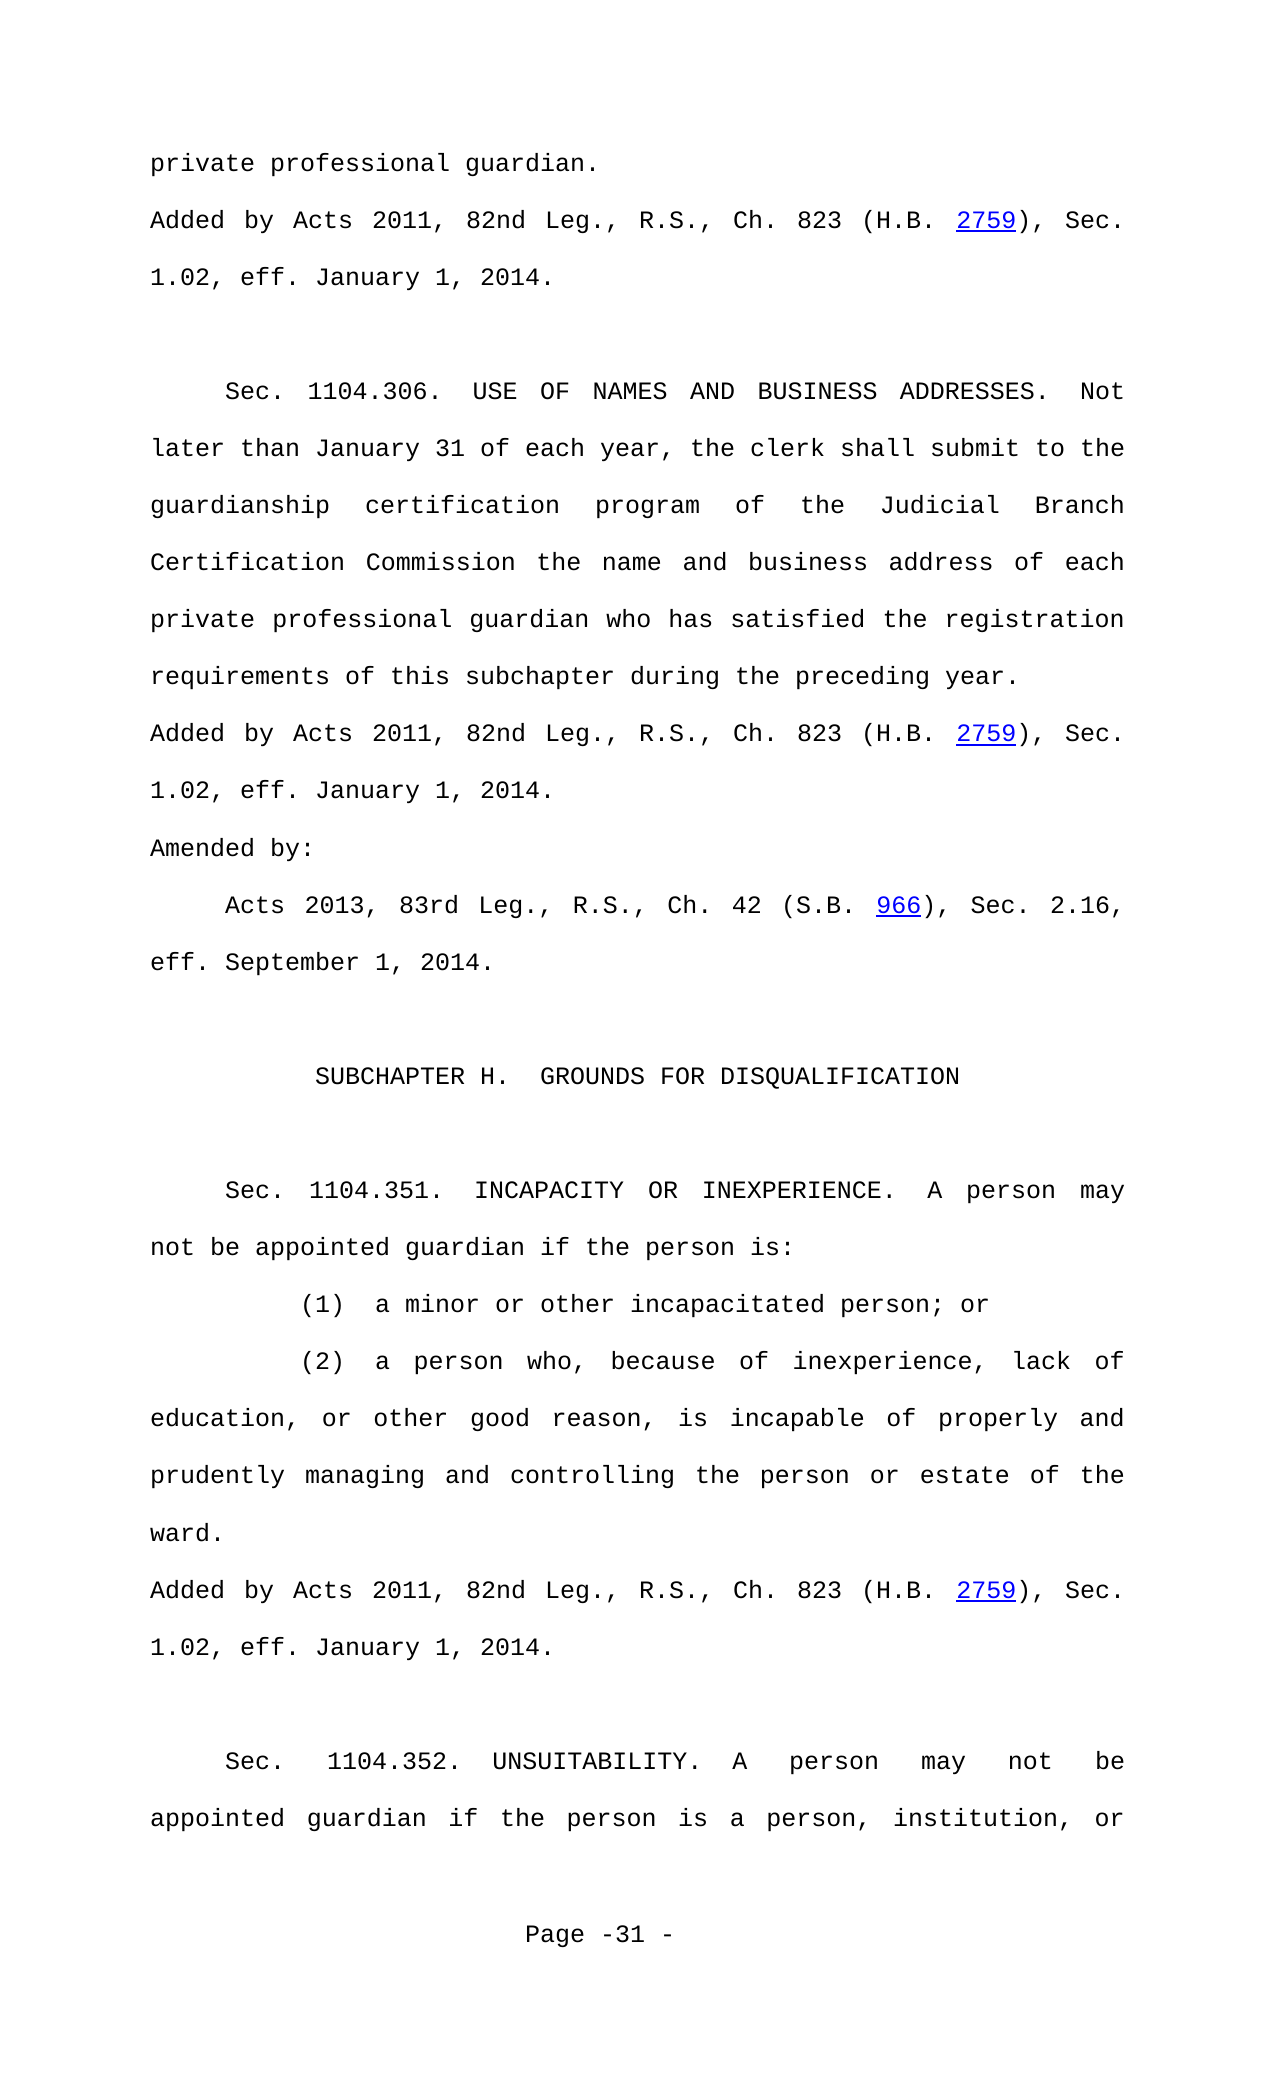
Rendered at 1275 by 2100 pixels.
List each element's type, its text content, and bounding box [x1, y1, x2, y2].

text (1) a minor or other incapacitated person; or [150, 1292, 1125, 1320]
text Amended by: [150, 835, 1125, 863]
text SUBCHAPTER H. GROUNDS FOR DISQUALIFICATION [150, 1063, 1125, 1092]
text Sec. 1104.306. USE OF NAMES AND BUSINESS ADDRESSES. Not later than January 31 of each year, the clerk shall submit to the guardianship certification program of the Judicial Branch Certification Commission the name and business address of each private professional guardian who has satisfied the registration requirements of this subchapter during the preceding year. [150, 378, 1125, 692]
text Sec. 1104.351. INCAPACITY OR INEXPERIENCE. A person may not be appointed guardian if the person is: [150, 1177, 1125, 1263]
text (2) a person who, because of inexperience, lack of education, or other good reason, is incapable of properly and prudently managing and controlling the person or estate of the ward. [150, 1349, 1125, 1548]
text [150, 1748, 1125, 1834]
text Acts 2013, 83rd Leg., R.S., Ch. 42 (S.B. 966), Sec. 2.16, eff. September 1, 2014. [150, 892, 1125, 978]
text Added by Acts 2011, 82nd Leg., R.S., Ch. 823 (H.B. 2759), Sec. 1.02, eff. January 1, 2014. [150, 207, 1125, 293]
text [150, 150, 1125, 178]
text Added by Acts 2011, 82nd Leg., R.S., Ch. 823 (H.B. 2759), Sec. 1.02, eff. January 1, 2014. [150, 721, 1125, 806]
text Added by Acts 2011, 82nd Leg., R.S., Ch. 823 (H.B. 2759), Sec. 1.02, eff. January 1, 2014. [150, 1577, 1125, 1663]
